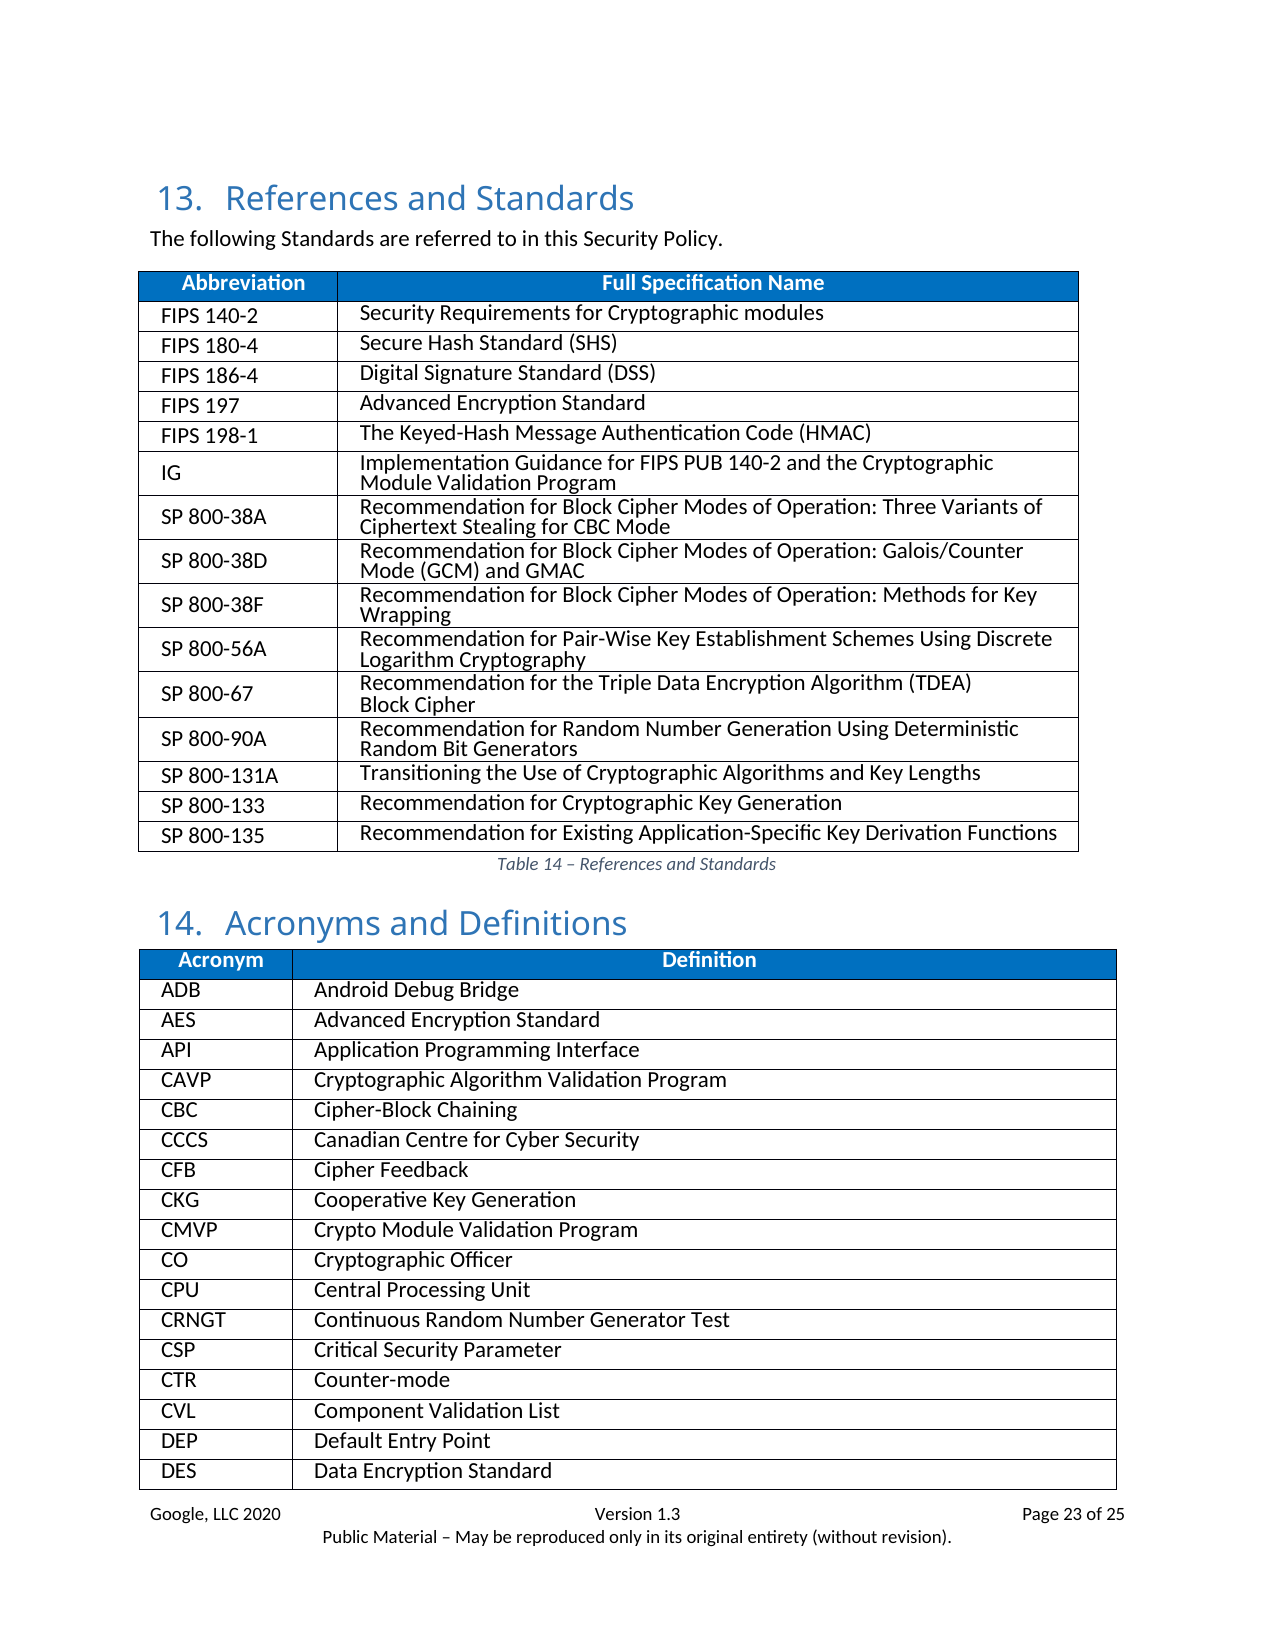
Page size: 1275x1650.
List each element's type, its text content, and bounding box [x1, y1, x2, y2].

table_cell DES [140, 1460, 292, 1489]
table_cell Cryptographic Algorithm Validation Program [293, 1070, 1116, 1099]
table_cell Recommendation for Random Number Generation Using Deterministic Random Bit Generators [338, 718, 1078, 761]
table_cell AES [140, 1010, 292, 1039]
table_cell SP 800-67 [139, 672, 337, 717]
table_header Full Specification Name [338, 272, 1078, 301]
table_cell DEP [140, 1430, 292, 1459]
table_header Definition [293, 950, 1116, 979]
table_cell Counter-mode [293, 1370, 1116, 1399]
table_cell CFB [140, 1160, 292, 1189]
table_cell Canadian Centre for Cyber Security [293, 1130, 1116, 1159]
table_cell SP 800-38D [139, 540, 337, 583]
table_cell SP 800-56A [139, 628, 337, 671]
table_cell ADB [140, 980, 292, 1009]
table_cell Digital Signature Standard (DSS) [338, 362, 1078, 391]
table_cell FIPS 198-1 [139, 422, 337, 451]
table_cell SP 800-90A [139, 718, 337, 761]
table_cell Component Validation List [293, 1400, 1116, 1429]
subtitle References and Standards [156, 175, 1125, 220]
table_cell CKG [140, 1190, 292, 1219]
table_cell Cipher Feedback [293, 1160, 1116, 1189]
table_cell CCCS [140, 1130, 292, 1159]
table_cell Critical Security Parameter [293, 1340, 1116, 1369]
table_cell CBC [140, 1100, 292, 1129]
table_cell Recommendation for Block Cipher Modes of Operation: Methods for Key Wrapping [338, 584, 1078, 627]
table_cell Default Entry Point [293, 1430, 1116, 1459]
table_cell CMVP [140, 1220, 292, 1249]
table_cell CO [140, 1250, 292, 1279]
table_cell SP 800-135 [139, 822, 337, 851]
table_cell API [140, 1040, 292, 1069]
table_cell Central Processing Unit [293, 1280, 1116, 1309]
subtitle Acronyms and Definitions [156, 900, 1125, 945]
table_cell CSP [140, 1340, 292, 1369]
table_cell FIPS 186-4 [139, 362, 337, 391]
table_cell Transitioning the Use of Cryptographic Algorithms and Key Lengths [338, 762, 1078, 791]
table_cell Recommendation for Block Cipher Modes of Operation: Galois/Counter Mode (GCM) and GMAC [338, 540, 1078, 583]
table_cell FIPS 197 [139, 392, 337, 421]
table_cell CRNGT [140, 1310, 292, 1339]
table_cell The Keyed-Hash Message Authentication Code (HMAC) [338, 422, 1078, 451]
table_cell Implementation Guidance for FIPS PUB 140-2 and the Cryptographic Module Validation Program [338, 452, 1078, 495]
text The following Standards are referred to in this Security Policy. [150, 224, 1125, 252]
table_cell Cipher-Block Chaining [293, 1100, 1116, 1129]
table_cell FIPS 180-4 [139, 332, 337, 361]
table_cell Crypto Module Validation Program [293, 1220, 1116, 1249]
table_header Abbreviation [139, 272, 337, 301]
table_cell Android Debug Bridge [293, 980, 1116, 1009]
table_cell IG [139, 452, 337, 495]
table_cell FIPS 140-2 [139, 302, 337, 331]
table_cell Recommendation for Pair-Wise Key Establishment Schemes Using Discrete Logarithm Cryptography [338, 628, 1078, 671]
table_cell Recommendation for Cryptographic Key Generation [338, 792, 1078, 821]
table_cell SP 800-133 [139, 792, 337, 821]
table_cell Cryptographic Officer [293, 1250, 1116, 1279]
table_cell Continuous Random Number Generator Test [293, 1310, 1116, 1339]
table_cell Security Requirements for Cryptographic modules [338, 302, 1078, 331]
table_cell SP 800-38A [139, 496, 337, 539]
table_cell CPU [140, 1280, 292, 1309]
table_cell Application Programming Interface [293, 1040, 1116, 1069]
table_cell SP 800-131A [139, 762, 337, 791]
table_cell Recommendation for the Triple Data Encryption Algorithm (TDEA) Block Cipher [338, 672, 1078, 717]
table_cell Data Encryption Standard [293, 1460, 1116, 1489]
table_cell CTR [140, 1370, 292, 1399]
table_cell Cooperative Key Generation [293, 1190, 1116, 1219]
table_cell Secure Hash Standard (SHS) [338, 332, 1078, 361]
table_cell Recommendation for Block Cipher Modes of Operation: Three Variants of Ciphertext Stealing for CBC Mode [338, 496, 1078, 539]
table_cell Advanced Encryption Standard [293, 1010, 1116, 1039]
text Table 14 – References and Standards [150, 852, 1125, 875]
table_cell Recommendation for Existing Application-Specific Key Derivation Functions [338, 822, 1078, 851]
table_cell CAVP [140, 1070, 292, 1099]
table_cell Advanced Encryption Standard [338, 392, 1078, 421]
table_cell SP 800-38F [139, 584, 337, 627]
table_cell CVL [140, 1400, 292, 1429]
table_header Acronym [140, 950, 292, 979]
